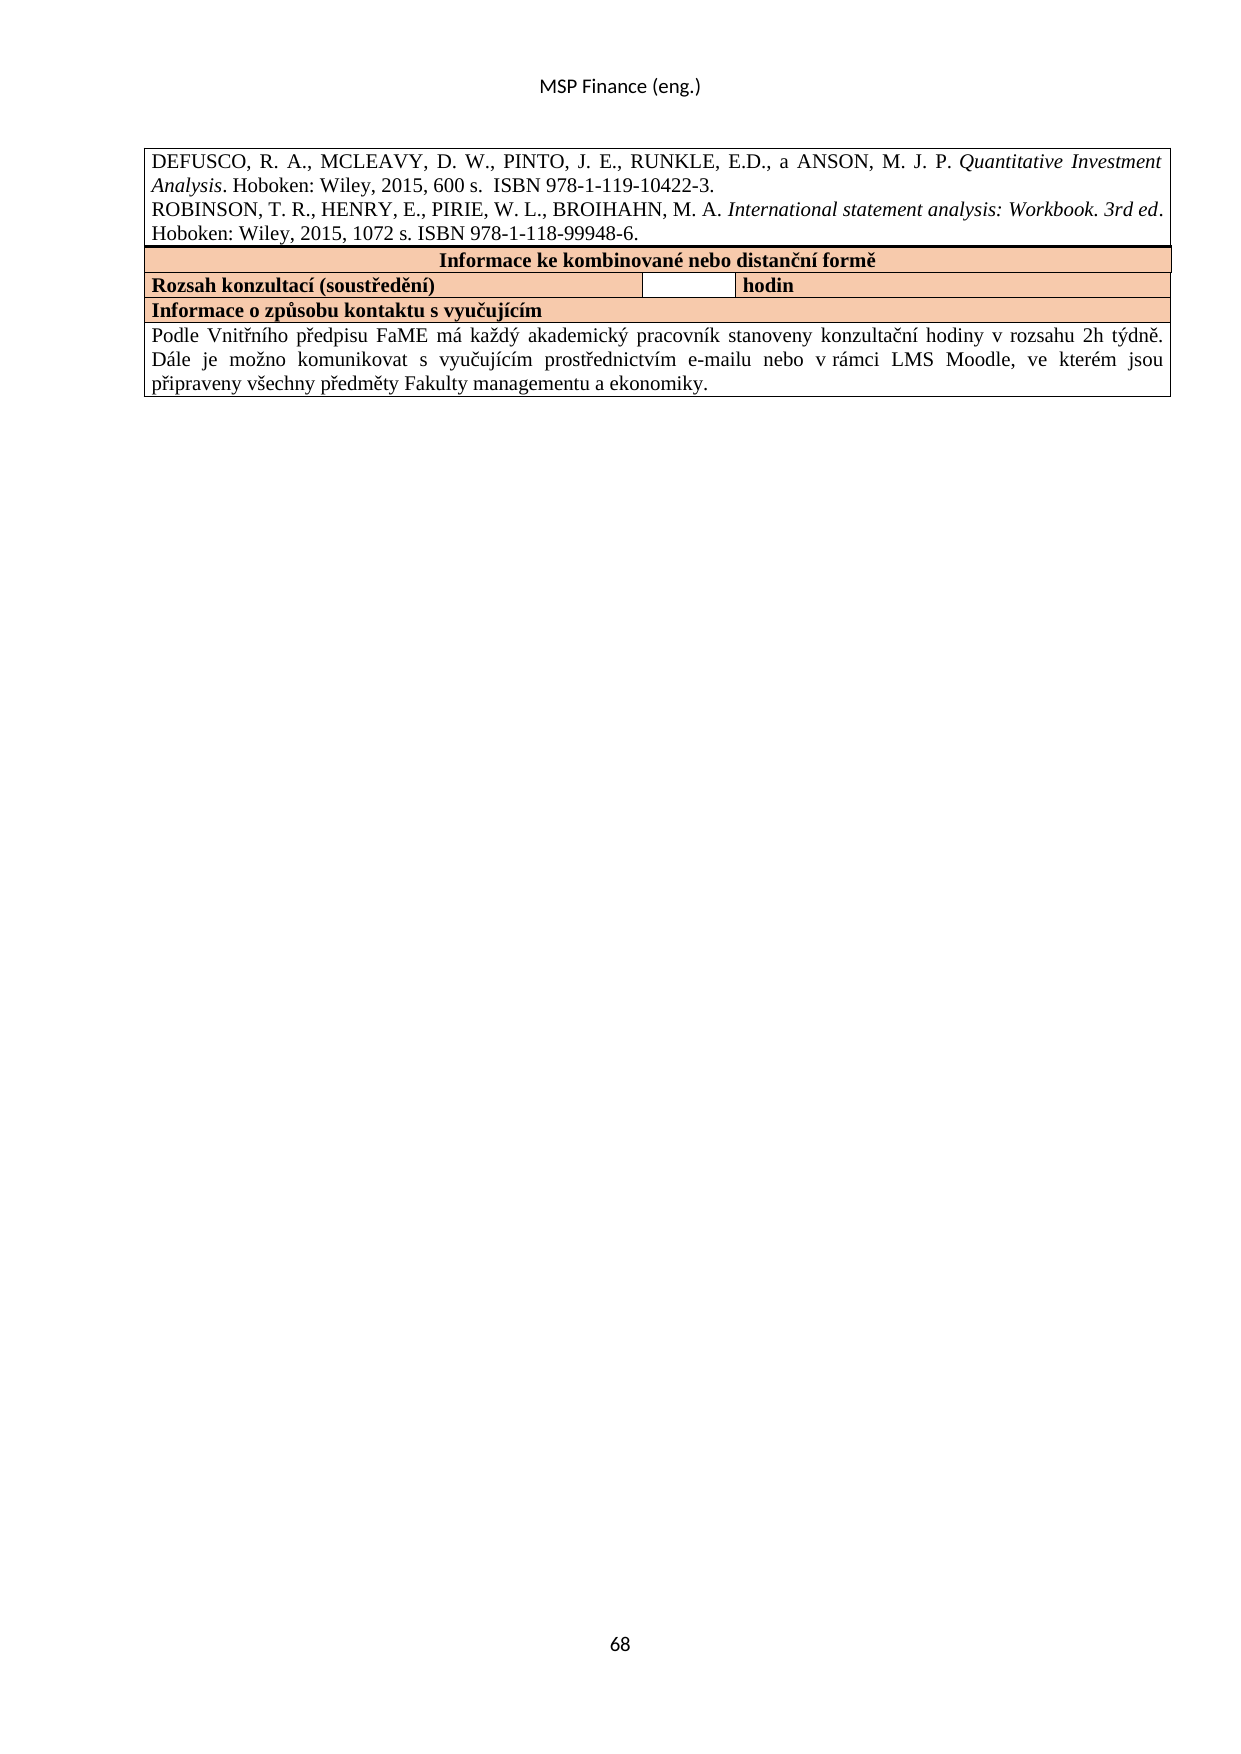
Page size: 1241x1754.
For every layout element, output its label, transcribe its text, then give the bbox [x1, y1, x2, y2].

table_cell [145, 149, 1170, 245]
table_cell [643, 273, 735, 297]
table_cell Informace ke kombinované nebo distanční formě [145, 248, 1171, 272]
table_cell hodin [736, 273, 1170, 297]
table_cell Podle Vnitřního předpisu FaME má každý akademický pracovník stanoveny konzultační hodiny v rozsahu 2h týdně. Dále je možno komunikovat s vyučujícím prostřednictvím e-mailu nebo v rámci LMS Moodle, ve kterém jsou připraveny všechny předměty Fakulty managementu a ekonomiky. [145, 323, 1170, 396]
table_cell Informace o způsobu kontaktu s vyučujícím [145, 298, 1170, 322]
table_cell Rozsah konzultací (soustředění) [145, 273, 642, 297]
